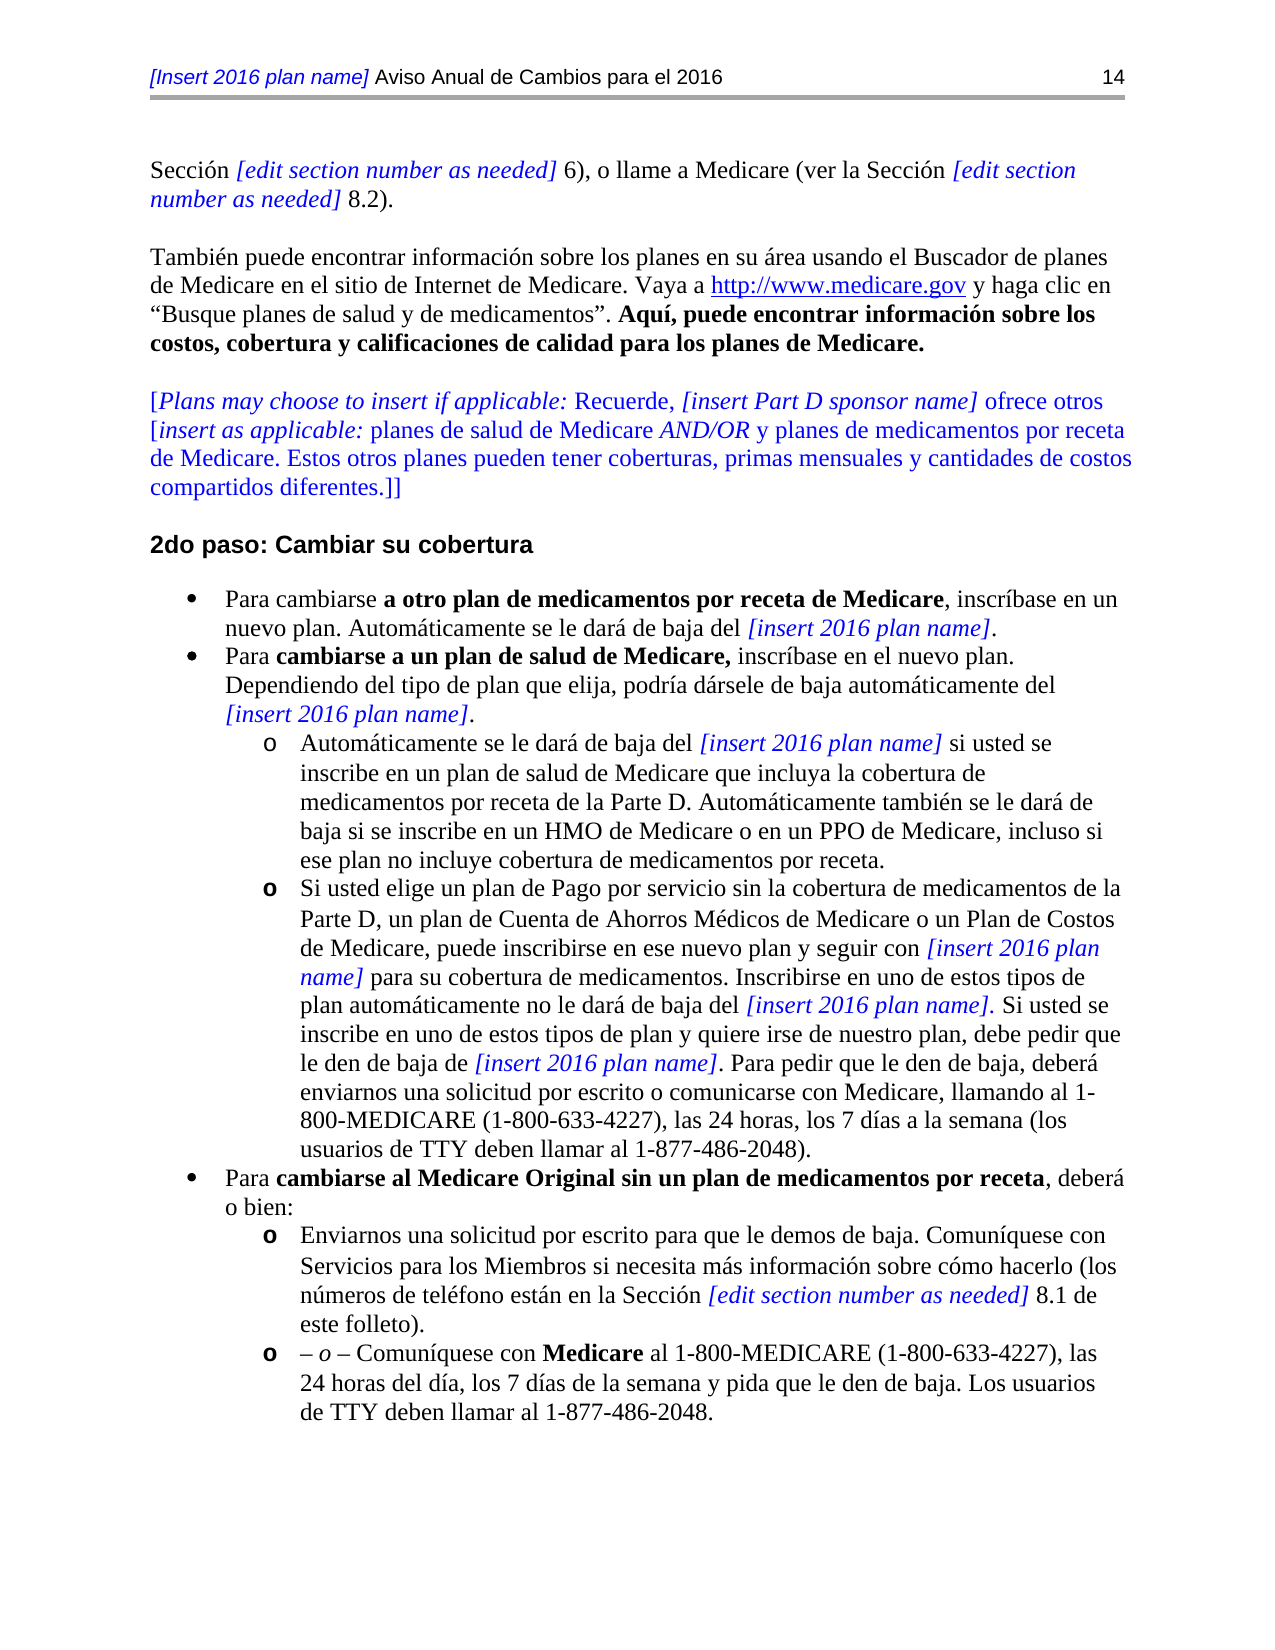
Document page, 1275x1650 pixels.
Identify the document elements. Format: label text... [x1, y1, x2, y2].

text Para informarse más sobre el Medicare Original y los diferentes tipos de planes de Medicare, lea Medicare y Usted 2016, llame al Programa Estatal de Asistencia con el Seguro Médico (vea la Sección [edit section number as needed] 6), o llame a Medicare (ver la Sección [edit section number as needed] 8.2). [150, 155, 1125, 270]
list Enviarnos una solicitud por escrito para que le demos de baja. Comuníquese con Servicios para los Miembros si necesita más información sobre cómo hacerlo (los números de teléfono están en la Sección [edit section number as needed] 8.1 de este folleto). [262, 1341, 1125, 1458]
subtitle 2do paso: Cambiar su cobertura [150, 588, 1125, 616]
list Para cambiarse a un plan de salud de Medicare, inscríbase en el nuevo plan. Dependiendo del tipo de plan que elija, podría dársele de baja automáticamente del [insert 2016 plan name]. [187, 711, 1125, 798]
text También puede encontrar información sobre los planes en su área usando el Buscador de planes de Medicare en el sitio de Internet de Medicare. Vaya a http://www.medicare.gov y haga clic en “Busque planes de salud y de medicamentos”. Aquí, puede encontrar información sobre los costos, cobertura y calificaciones de calidad para los planes de Medicare. [150, 299, 1134, 414]
list Si usted elige un plan de Pago por servicio sin la cobertura de medicamentos de la Parte D, un plan de Cuenta de Ahorros Médicos de Medicare o un Plan de Costos de Medicare, puede inscribirse en ese nuevo plan y seguir con [insert 2016 plan name] para su cobertura de medicamentos. Inscribirse en uno de estos tipos de plan automáticamente no le dará de baja del [insert 2016 plan name]. Si usted se inscribe en uno de estos tipos de plan y quiere irse de nuestro plan, debe pedir que le den de baja de [insert 2016 plan name]. Para pedir que le den de baja, deberá enviarnos una solicitud por escrito o comunicarse con Medicare, llamando al 1-800-MEDICARE (1-800-633-4227), las 24 horas, los 7 días a la semana (los usuarios de TTY deben llamar al 1-877-486-2048). [262, 968, 1125, 1258]
text [Plans may choose to insert if applicable: Recuerde, [insert Part D sponsor name] ofrece otros [insert as applicable: planes de salud de Medicare AND/OR y planes de medicamentos por receta de Medicare. Estos otros planes pueden tener coberturas, primas mensuales y cantidades de costos compartidos diferentes.]] [150, 443, 1134, 558]
list Para cambiarse a otro plan de medicamentos por receta de Medicare, inscríbase en un nuevo plan. Automáticamente se le dará de baja del [insert 2016 plan name]. [187, 641, 1125, 699]
list Automáticamente se le dará de baja del [insert 2016 plan name] si usted se inscribe en un plan de salud de Medicare que incluya la cobertura de medicamentos por receta de la Parte D. Automáticamente también se le dará de baja si se inscribe en un HMO de Medicare o en un PPO de Medicare, incluso si ese plan no incluye cobertura de medicamentos por receta. [262, 810, 1125, 956]
list Para cambiarse al Medicare Original sin un plan de medicamentos por receta, deberá o bien: [187, 1271, 1125, 1328]
